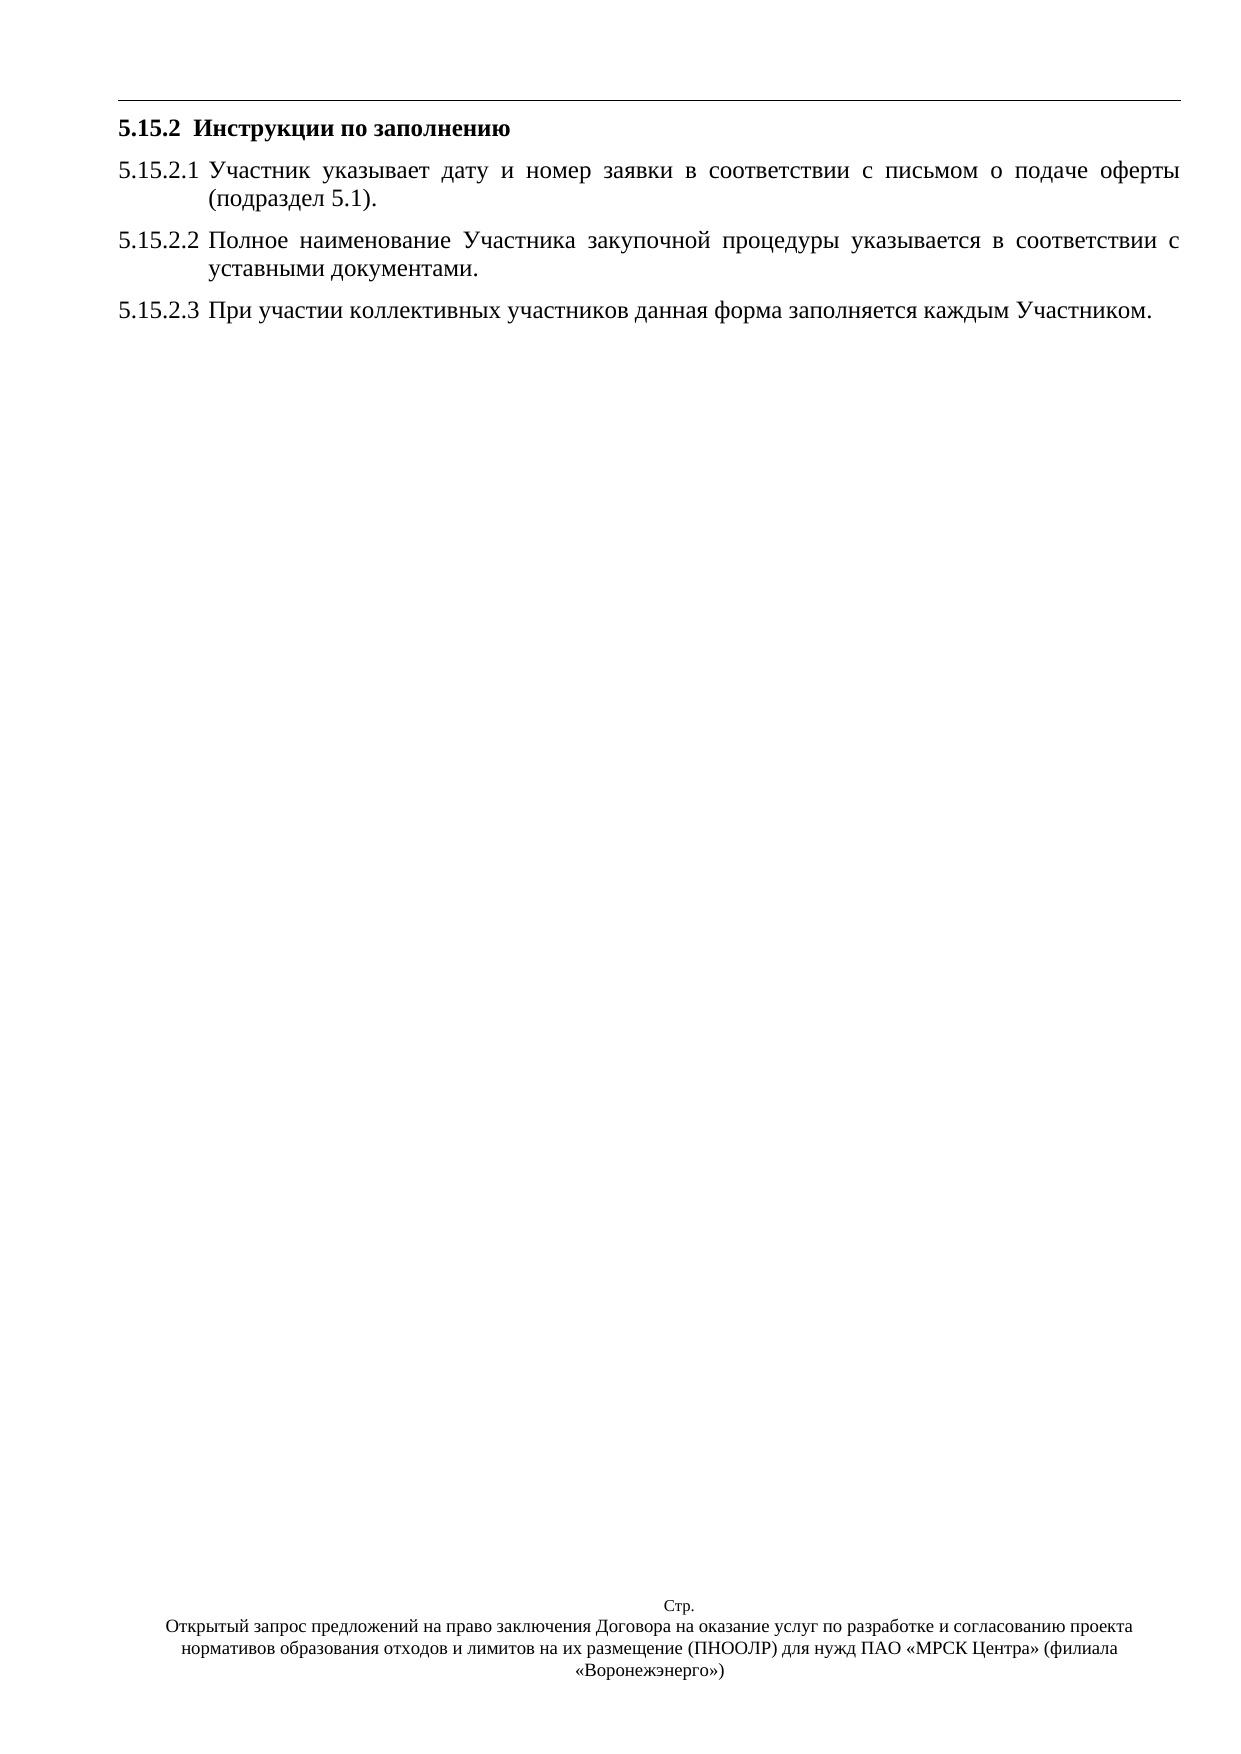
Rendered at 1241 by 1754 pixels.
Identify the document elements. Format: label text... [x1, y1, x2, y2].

list Полное наименование Участника закупочной процедуры указывается в соответствии с уставными документами. [118, 225, 1181, 282]
list При участии коллективных участников данная форма заполняется каждым Участником. [118, 295, 1181, 323]
list Участник указывает дату и номер заявки в соответствии с письмом о подаче оферты (подраздел 5.1). [118, 155, 1181, 212]
subtitle Инструкции по заполнению [118, 113, 1181, 142]
